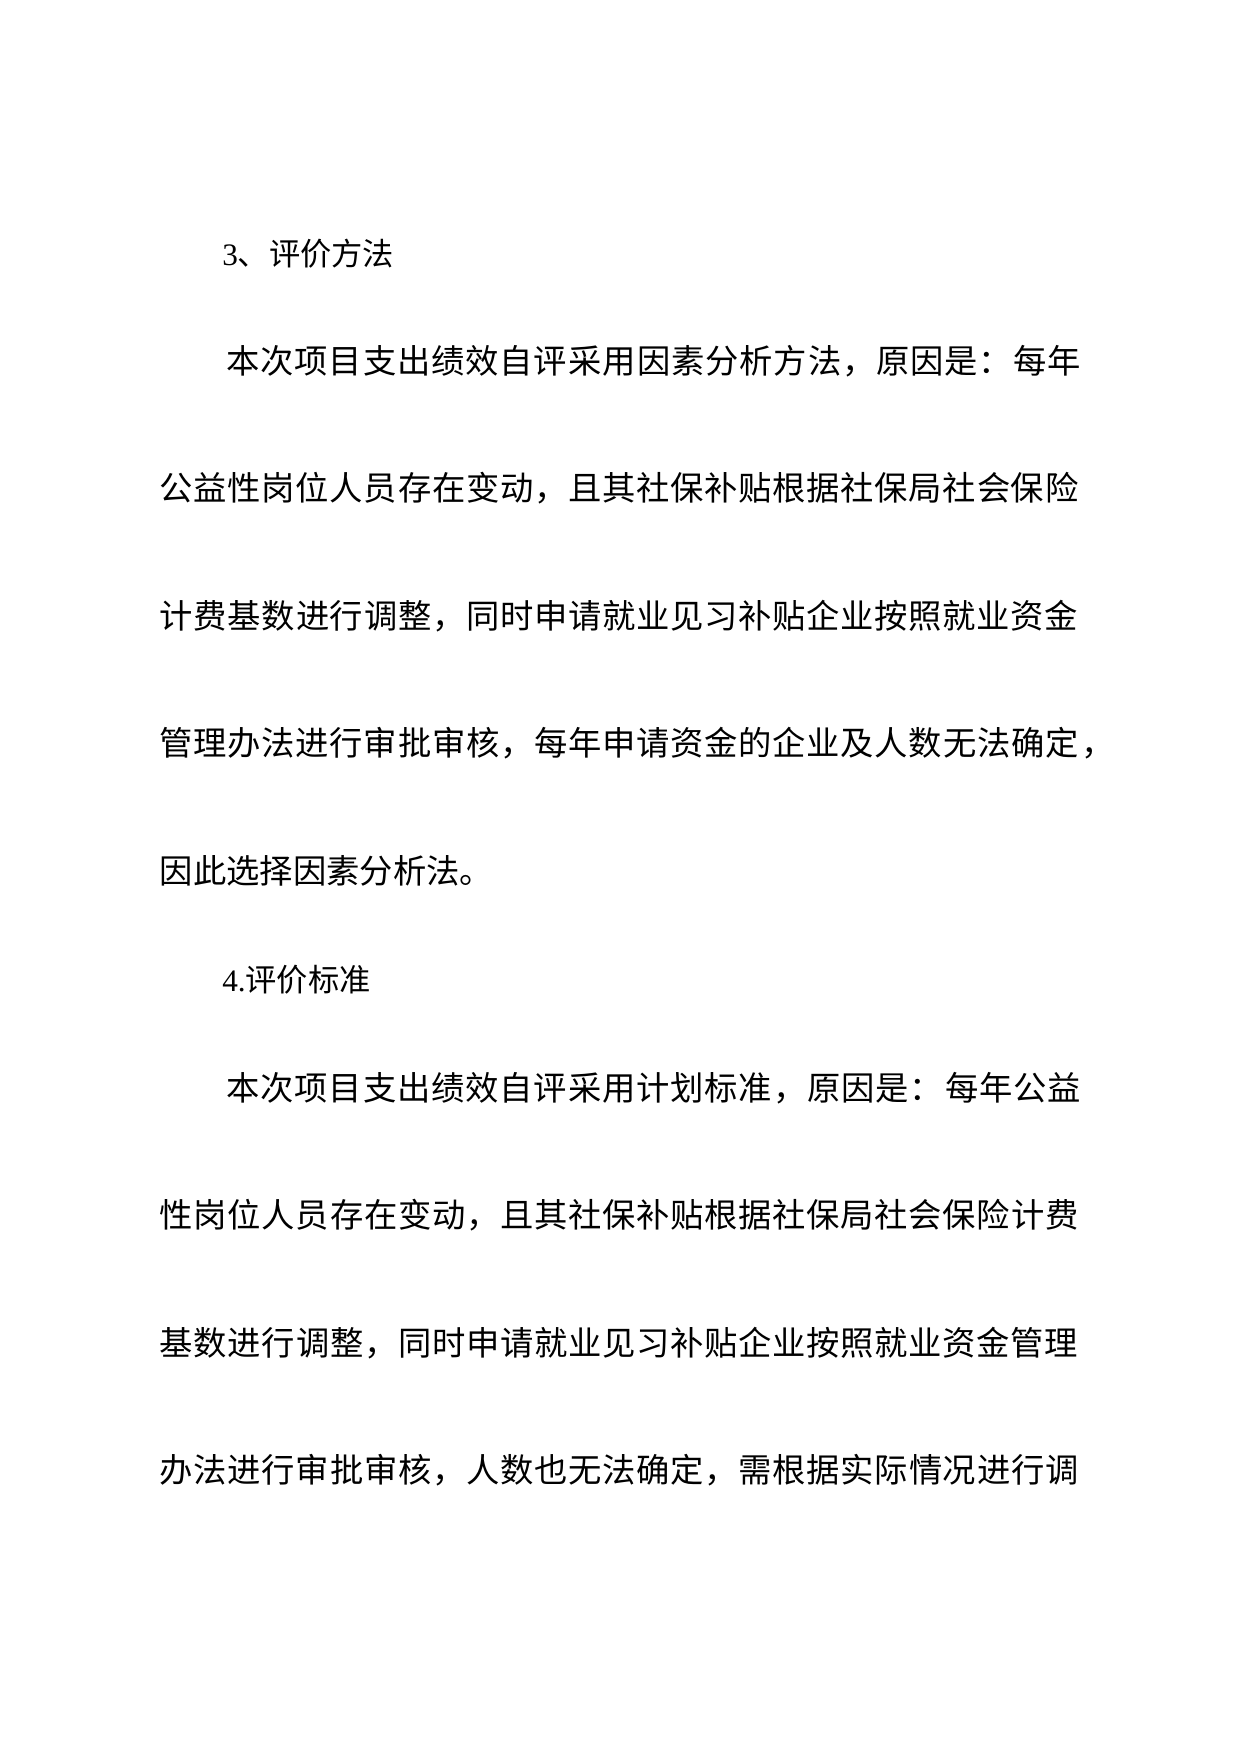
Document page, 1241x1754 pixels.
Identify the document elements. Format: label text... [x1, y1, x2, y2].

text 本次项目支出绩效自评采用因素分析方法，原因是：每年公益性岗位人员存在变动，且其社保补贴根据社保局社会保险计费基数进行调整，同时申请就业见习补贴企业按照就业资金管理办法进行审批审核，每年申请资金的企业及人数无法确定，因此选择因素分析法。 [159, 316, 1081, 911]
text 3、评价方法 [159, 209, 1081, 294]
text 4.评价标准 [159, 935, 1081, 1020]
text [159, 1043, 1081, 1511]
